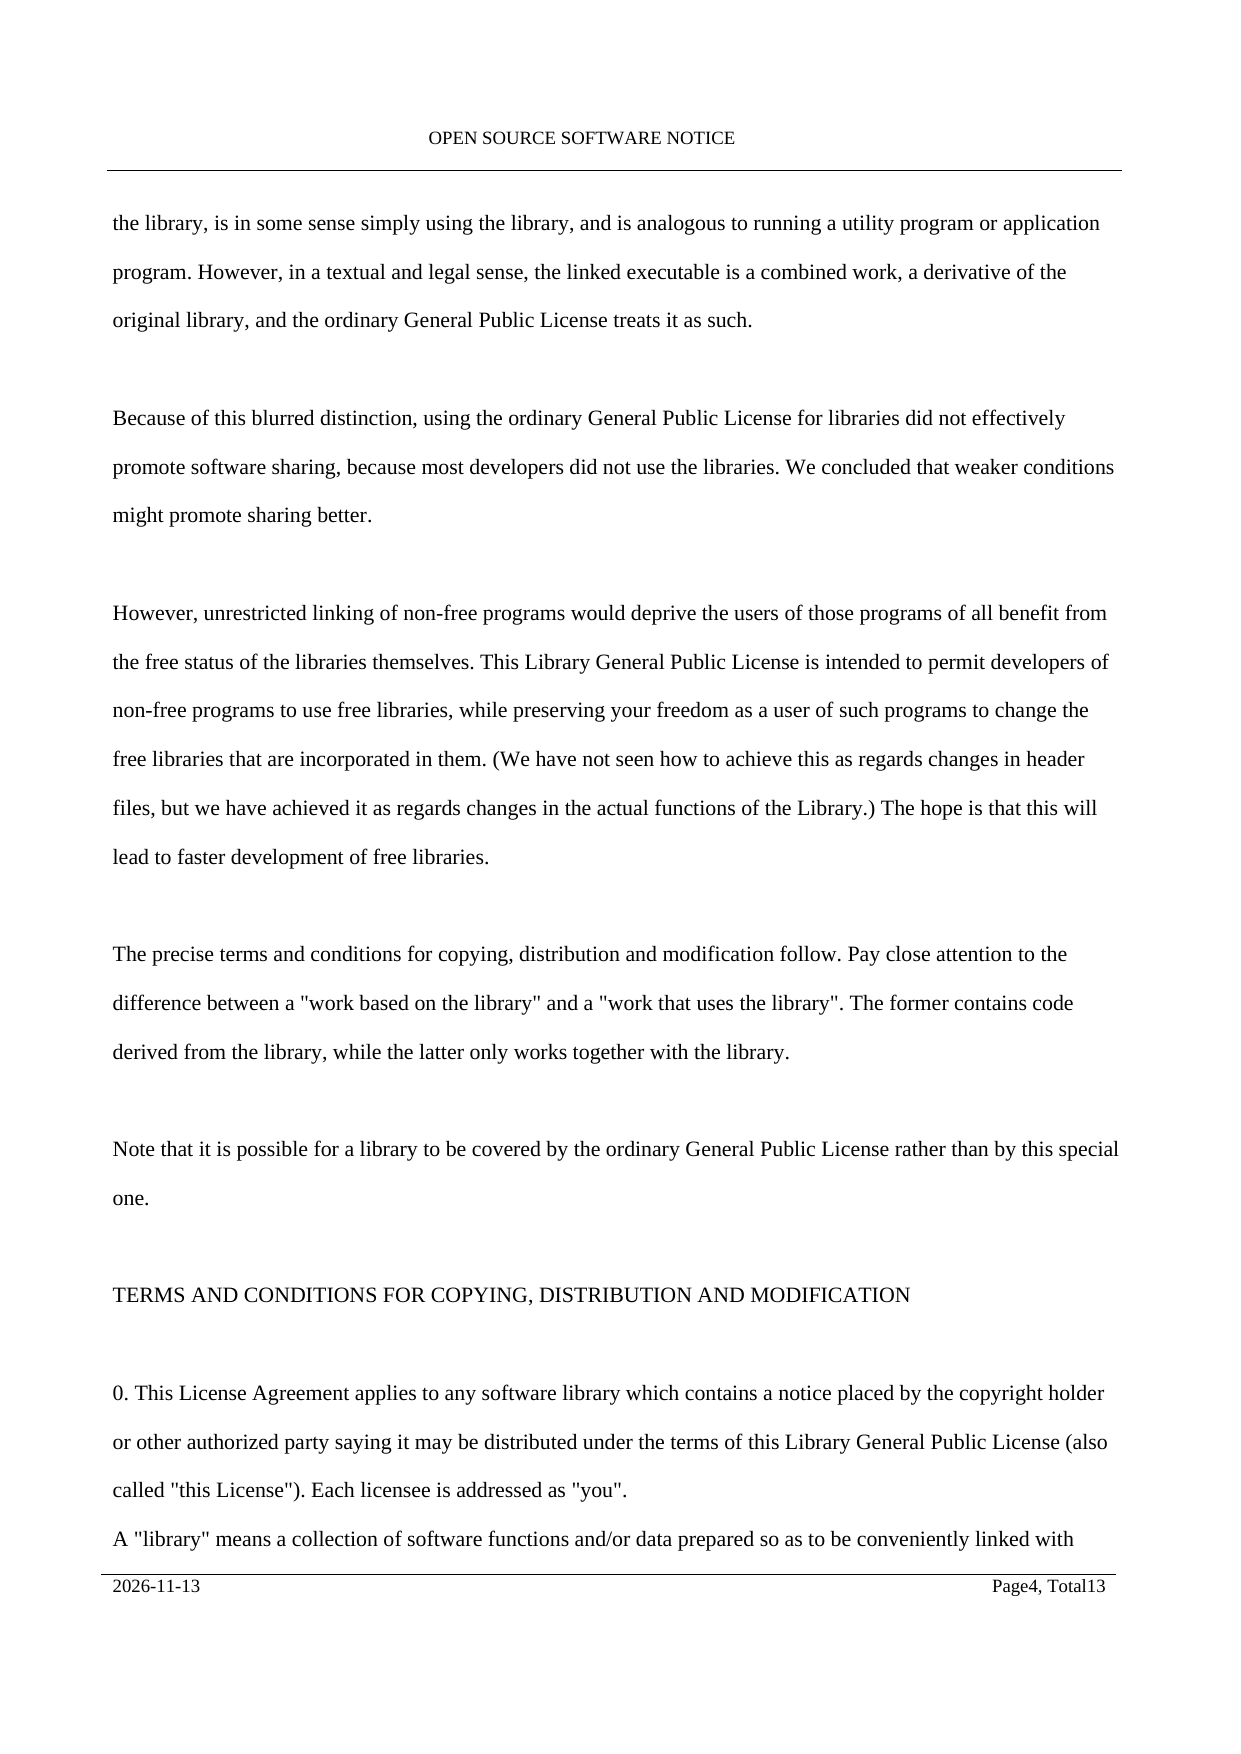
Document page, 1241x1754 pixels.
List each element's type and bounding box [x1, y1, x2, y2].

text [112, 206, 1128, 1555]
